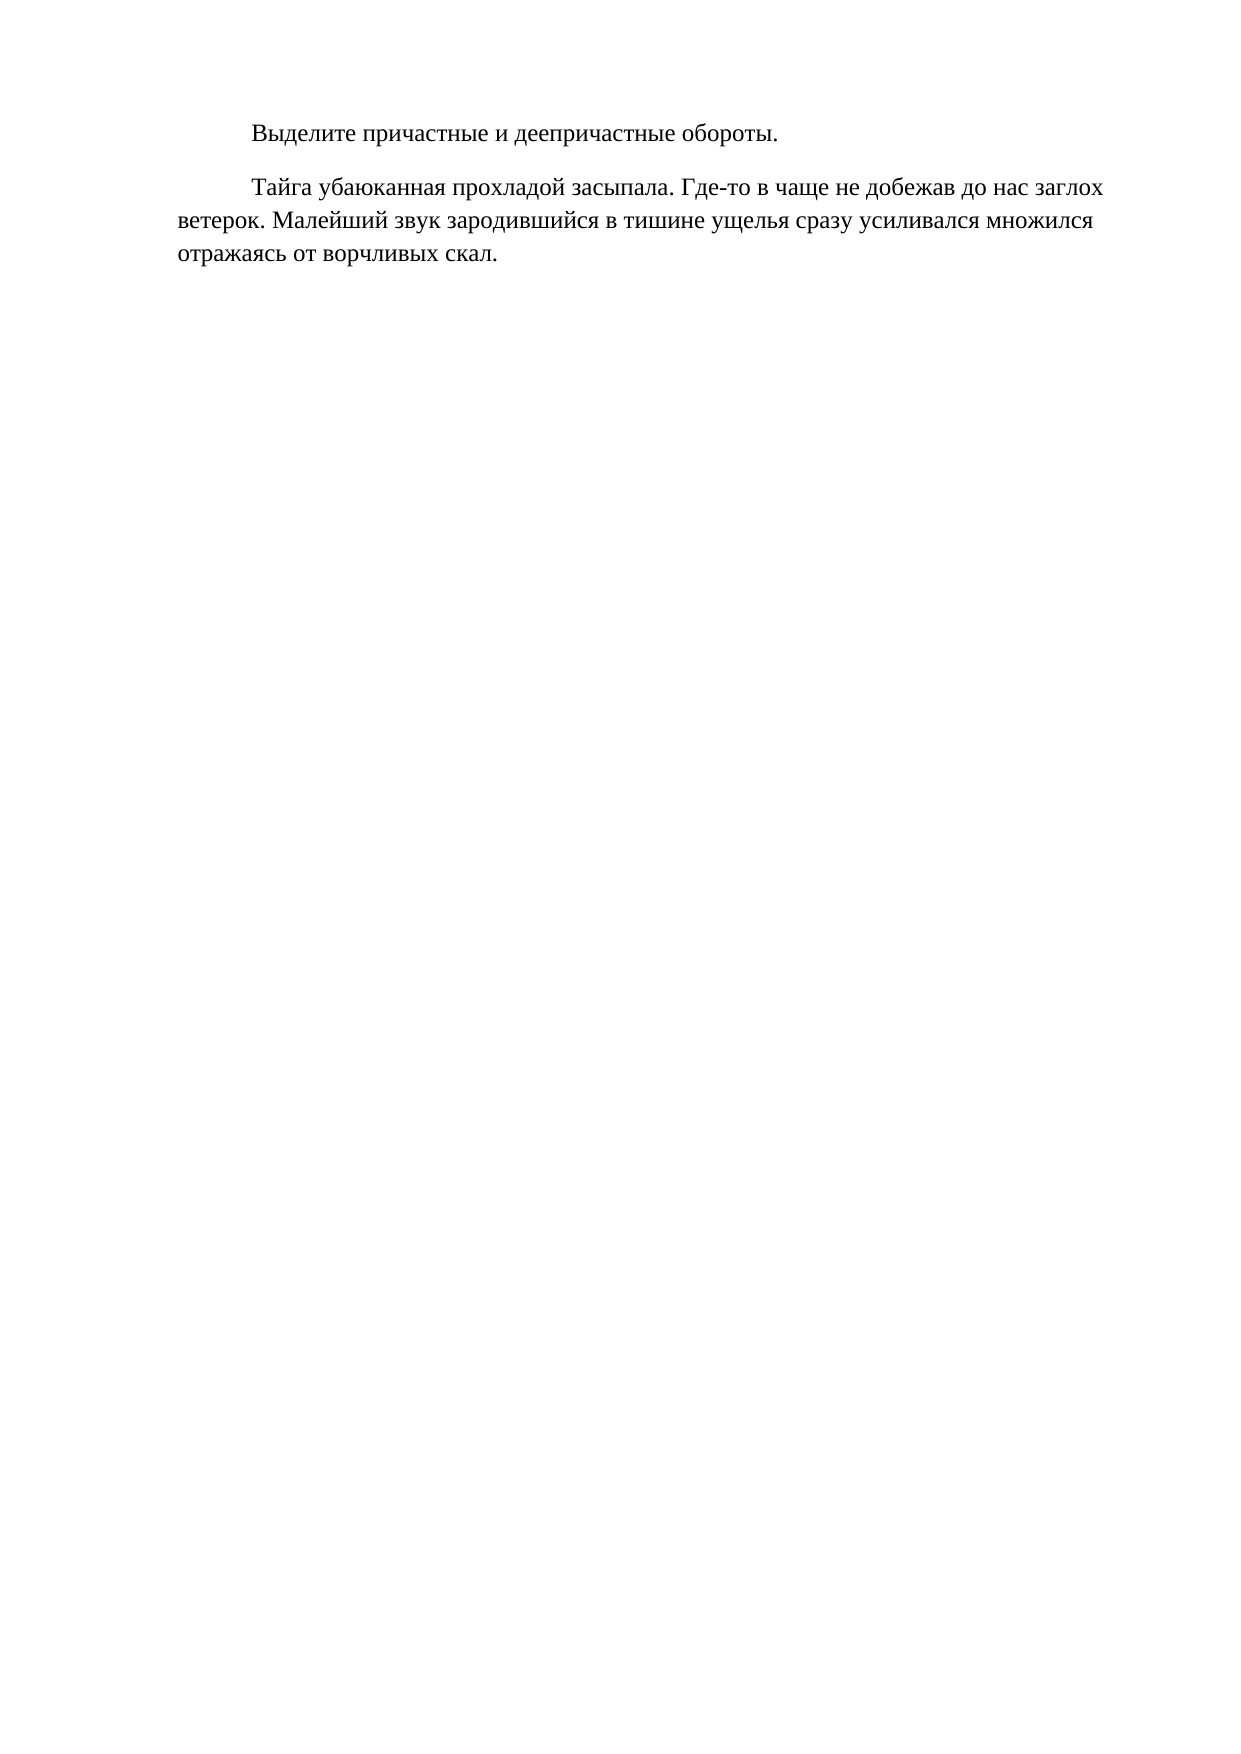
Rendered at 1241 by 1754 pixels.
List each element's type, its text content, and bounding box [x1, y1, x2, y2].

text Выделите причастные и деепричастные обороты. [177, 118, 1152, 147]
text Тайга убаюканная прохладой засыпала. Где-то в чаще не добежав до нас заглох ветерок. Малейший звук зародившийся в тишине ущелья сразу усиливался множился отражаясь от ворчливых скал. [177, 172, 1152, 267]
